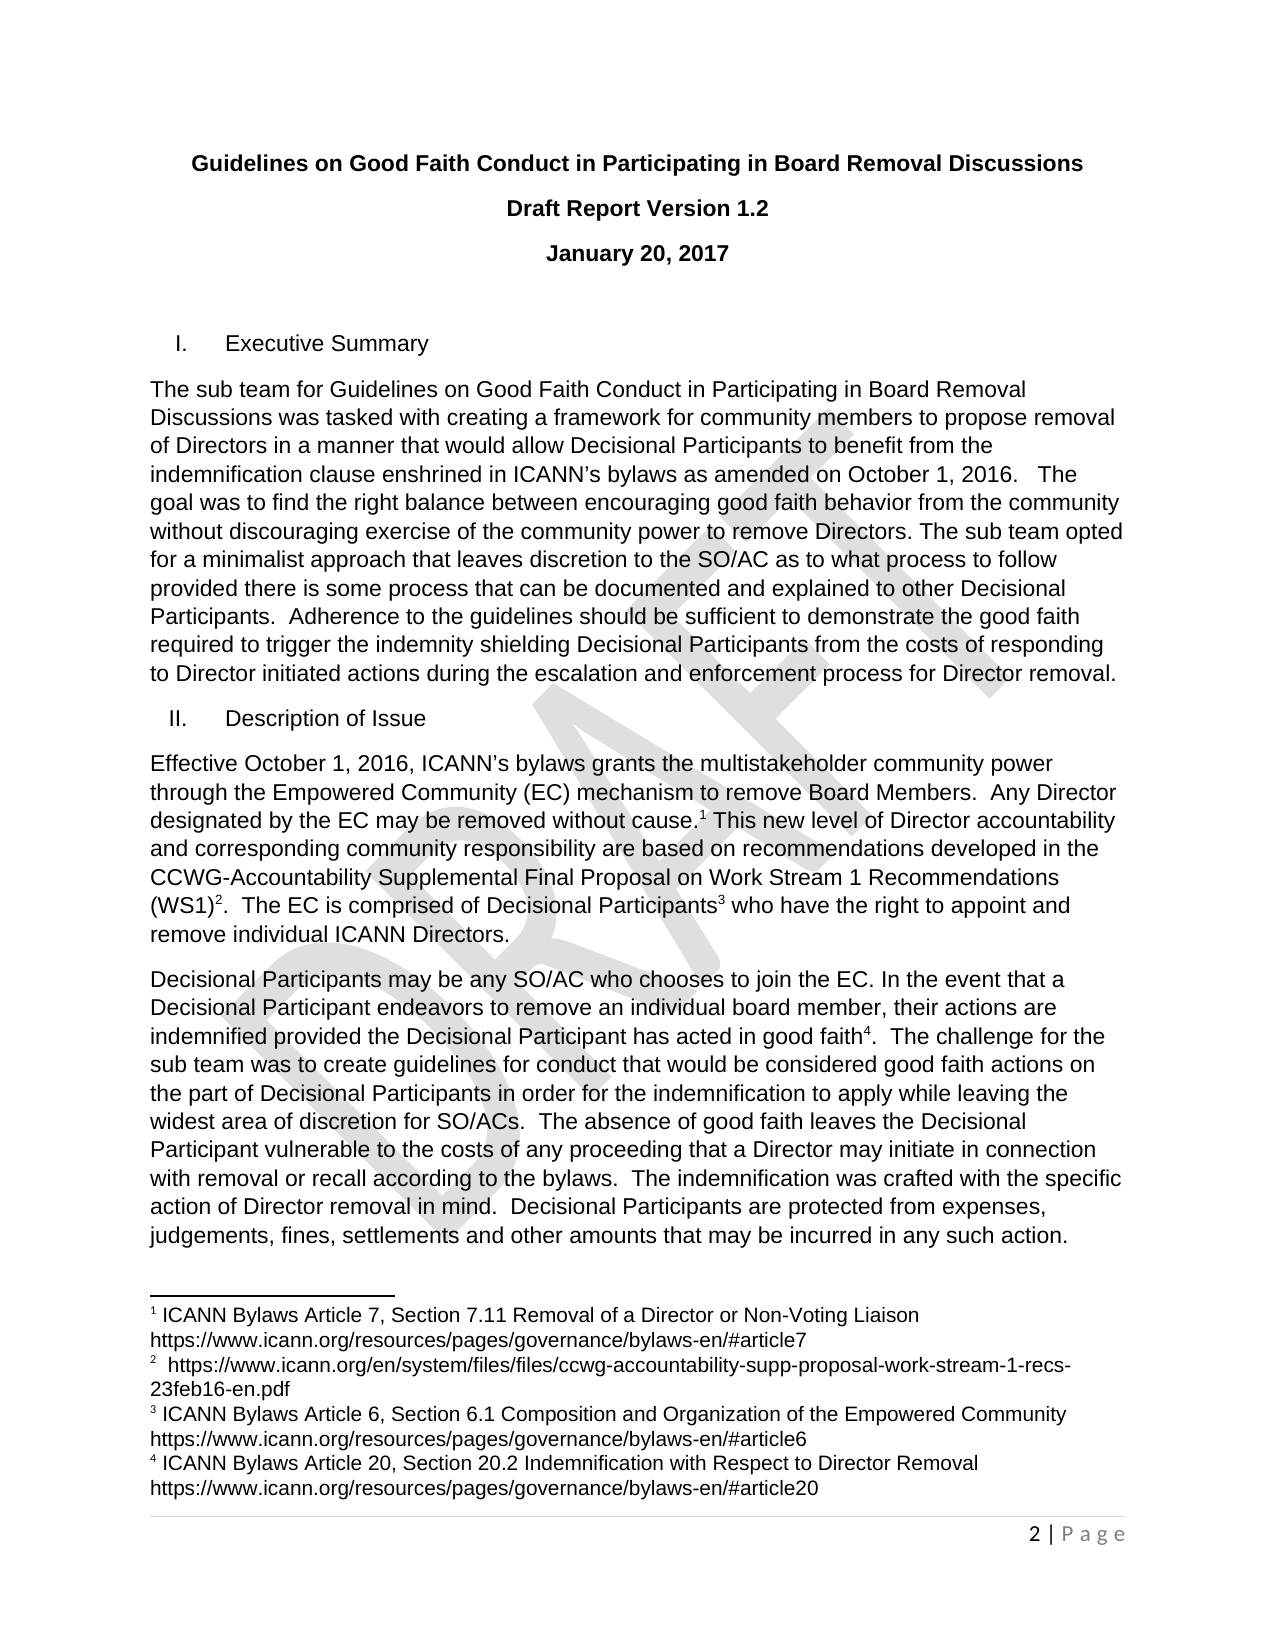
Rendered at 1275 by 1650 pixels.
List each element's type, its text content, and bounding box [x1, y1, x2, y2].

text Guidelines on Good Faith Conduct in Participating in Board Removal Discussions [150, 150, 1125, 176]
text January 20, 2017 [150, 240, 1125, 267]
text Draft Report Version 1.2 [150, 195, 1125, 221]
list Executive Summary [187, 330, 1125, 357]
text Decisional Participants may be any SO/AC who chooses to join the EC. In the event that a Decisional Participant endeavors to remove an individual board member, their actions are indemnified provided the Decisional Participant has acted in good faith. The challenge for the sub team was to create guidelines for conduct that would be considered good faith actions on the part of Decisional Participants in order for the indemnification to apply while leaving the widest area of discretion for SO/ACs. The absence of good faith leaves the Decisional Participant vulnerable to the costs of any proceeding that a Director may initiate in connection with removal or recall according to the bylaws. The indemnification was crafted with the specific action of Director removal in mind. Decisional Participants are protected from expenses, judgements, fines, settlements and other amounts that may be incurred in any such action. [150, 966, 1125, 1248]
list Description of Issue [187, 705, 1125, 731]
text Effective October 1, 2016, ICANN’s bylaws grants the multistakeholder community power through the Empowered Community (EC) mechanism to remove Board Members. Any Director designated by the EC may be removed without cause. This new level of Director accountability and corresponding community responsibility are based on recommendations developed in the CCWG-Accountability Supplemental Final Proposal on Work Stream 1 Recommendations (WS1). The EC is comprised of Decisional Participants who have the right to appoint and remove individual ICANN Directors. [150, 750, 1125, 947]
text The sub team for Guidelines on Good Faith Conduct in Participating in Board Removal Discussions was tasked with creating a framework for community members to propose removal of Directors in a manner that would allow Decisional Participants to benefit from the indemnification clause enshrined in ICANN’s bylaws as amended on October 1, 2016. The goal was to find the right balance between encouraging good faith behavior from the community without discouraging exercise of the community power to remove Directors. The sub team opted for a minimalist approach that leaves discretion to the SO/AC as to what process to follow provided there is some process that can be documented and explained to other Decisional Participants. Adherence to the guidelines should be sufficient to demonstrate the good faith required to trigger the indemnity shielding Decisional Participants from the costs of responding to Director initiated actions during the escalation and enforcement process for Director removal. [150, 376, 1125, 686]
